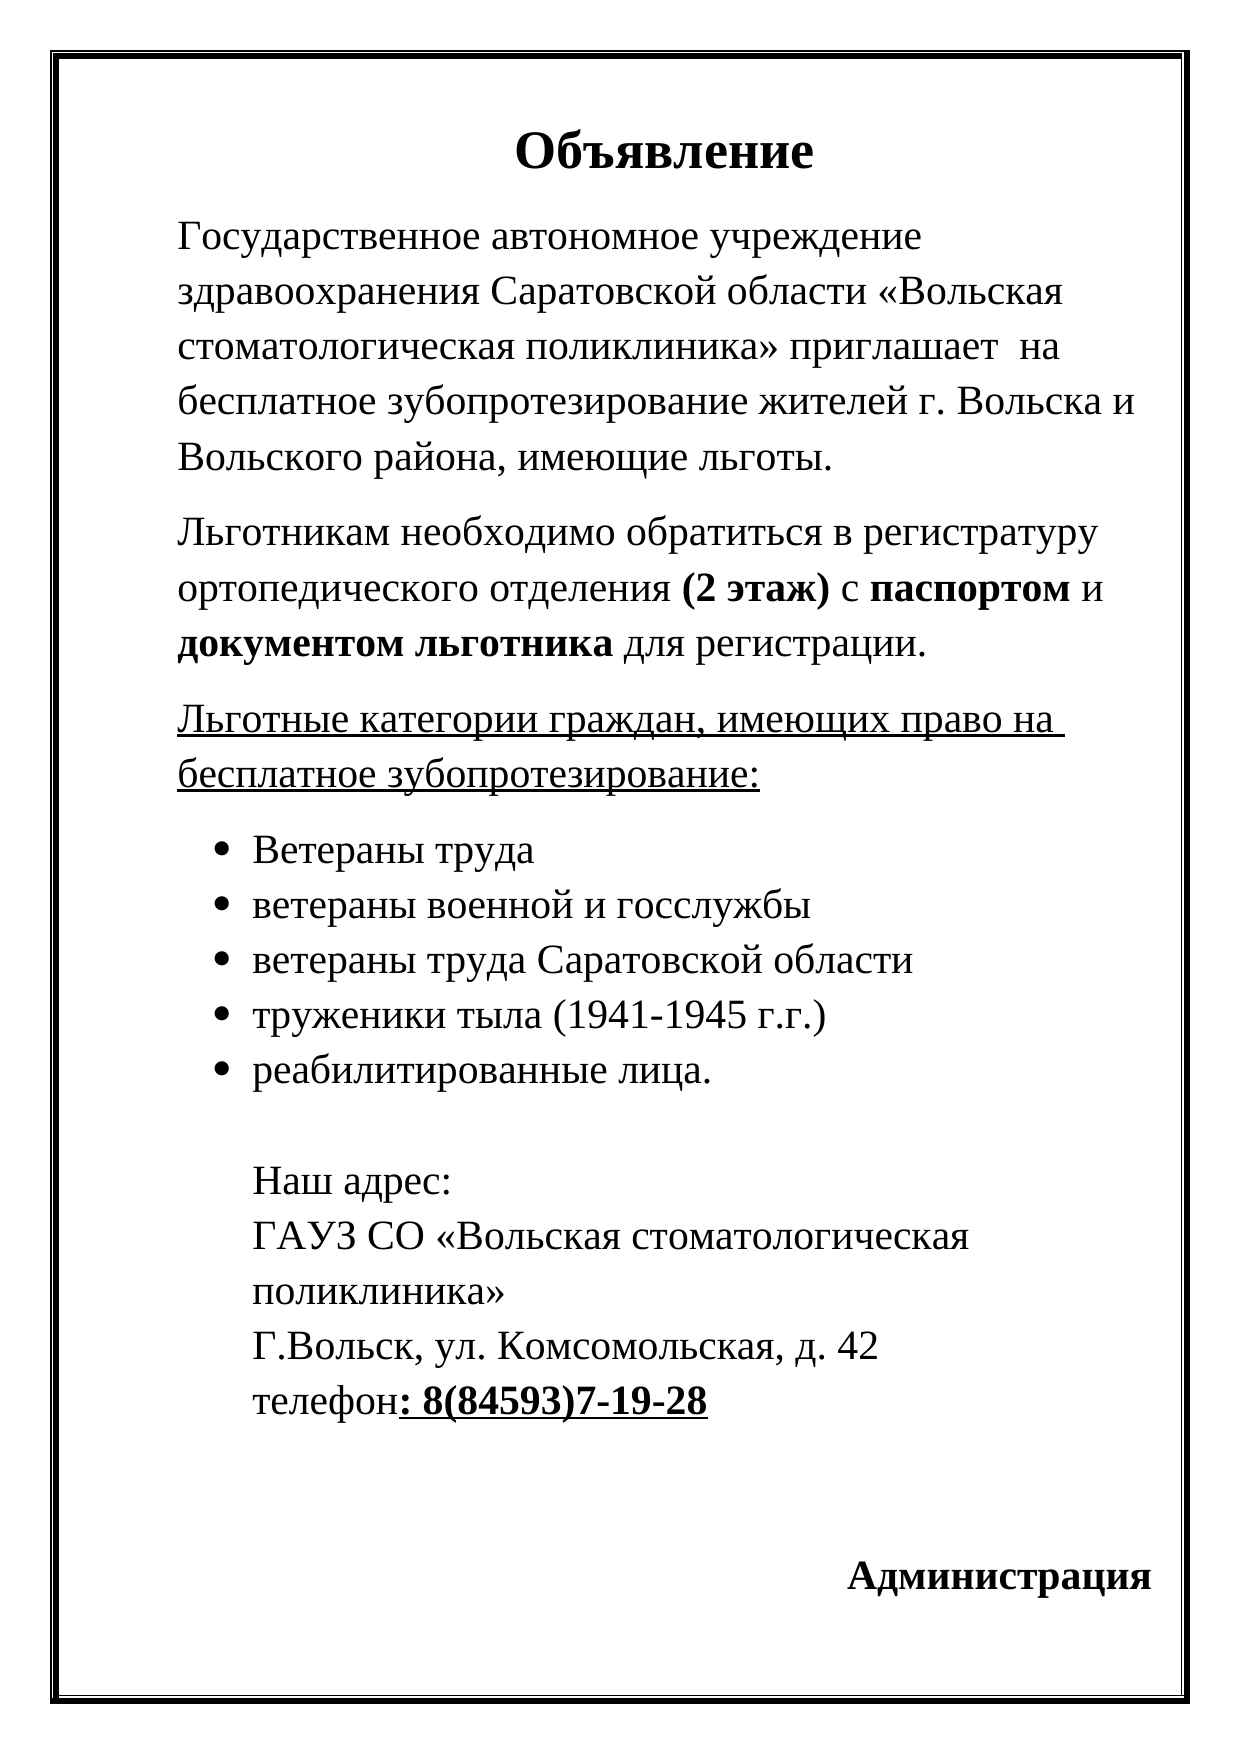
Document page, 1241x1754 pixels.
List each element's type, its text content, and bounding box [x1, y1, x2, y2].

list ветераны труда Саратовской области [214, 934, 1152, 982]
text Льготные категории граждан, имеющих право на бесплатное зубопротезирование: [177, 693, 1152, 796]
text Объявление [177, 118, 1152, 180]
list ветераны военной и госслужбы [214, 879, 1152, 927]
list труженики тыла (1941-1945 г.г.) [214, 990, 1152, 1038]
list телефон: 8(84593)7-19-28 [252, 1376, 1152, 1423]
text Администрация [177, 1551, 1152, 1599]
list ГАУЗ СО «Вольская стоматологическая поликлиника» [252, 1210, 1152, 1313]
text Государственное автономное учреждение здравоохранения Саратовской области «Вольская стоматологическая поликлиника» приглашает на бесплатное зубопротезирование жителей г. Вольска и Вольского района, имеющие льготы. [177, 211, 1152, 479]
list Наш адрес: [252, 1155, 1152, 1203]
list Г.Вольск, ул. Комсомольская, д. 42 [252, 1321, 1152, 1368]
list Ветераны труда [214, 824, 1152, 872]
text Льготникам необходимо обратиться в регистратуру ортопедического отделения (2 этаж) с паспортом и документом льготника для регистрации. [177, 507, 1152, 665]
list реабилитированные лица. [214, 1045, 1152, 1093]
